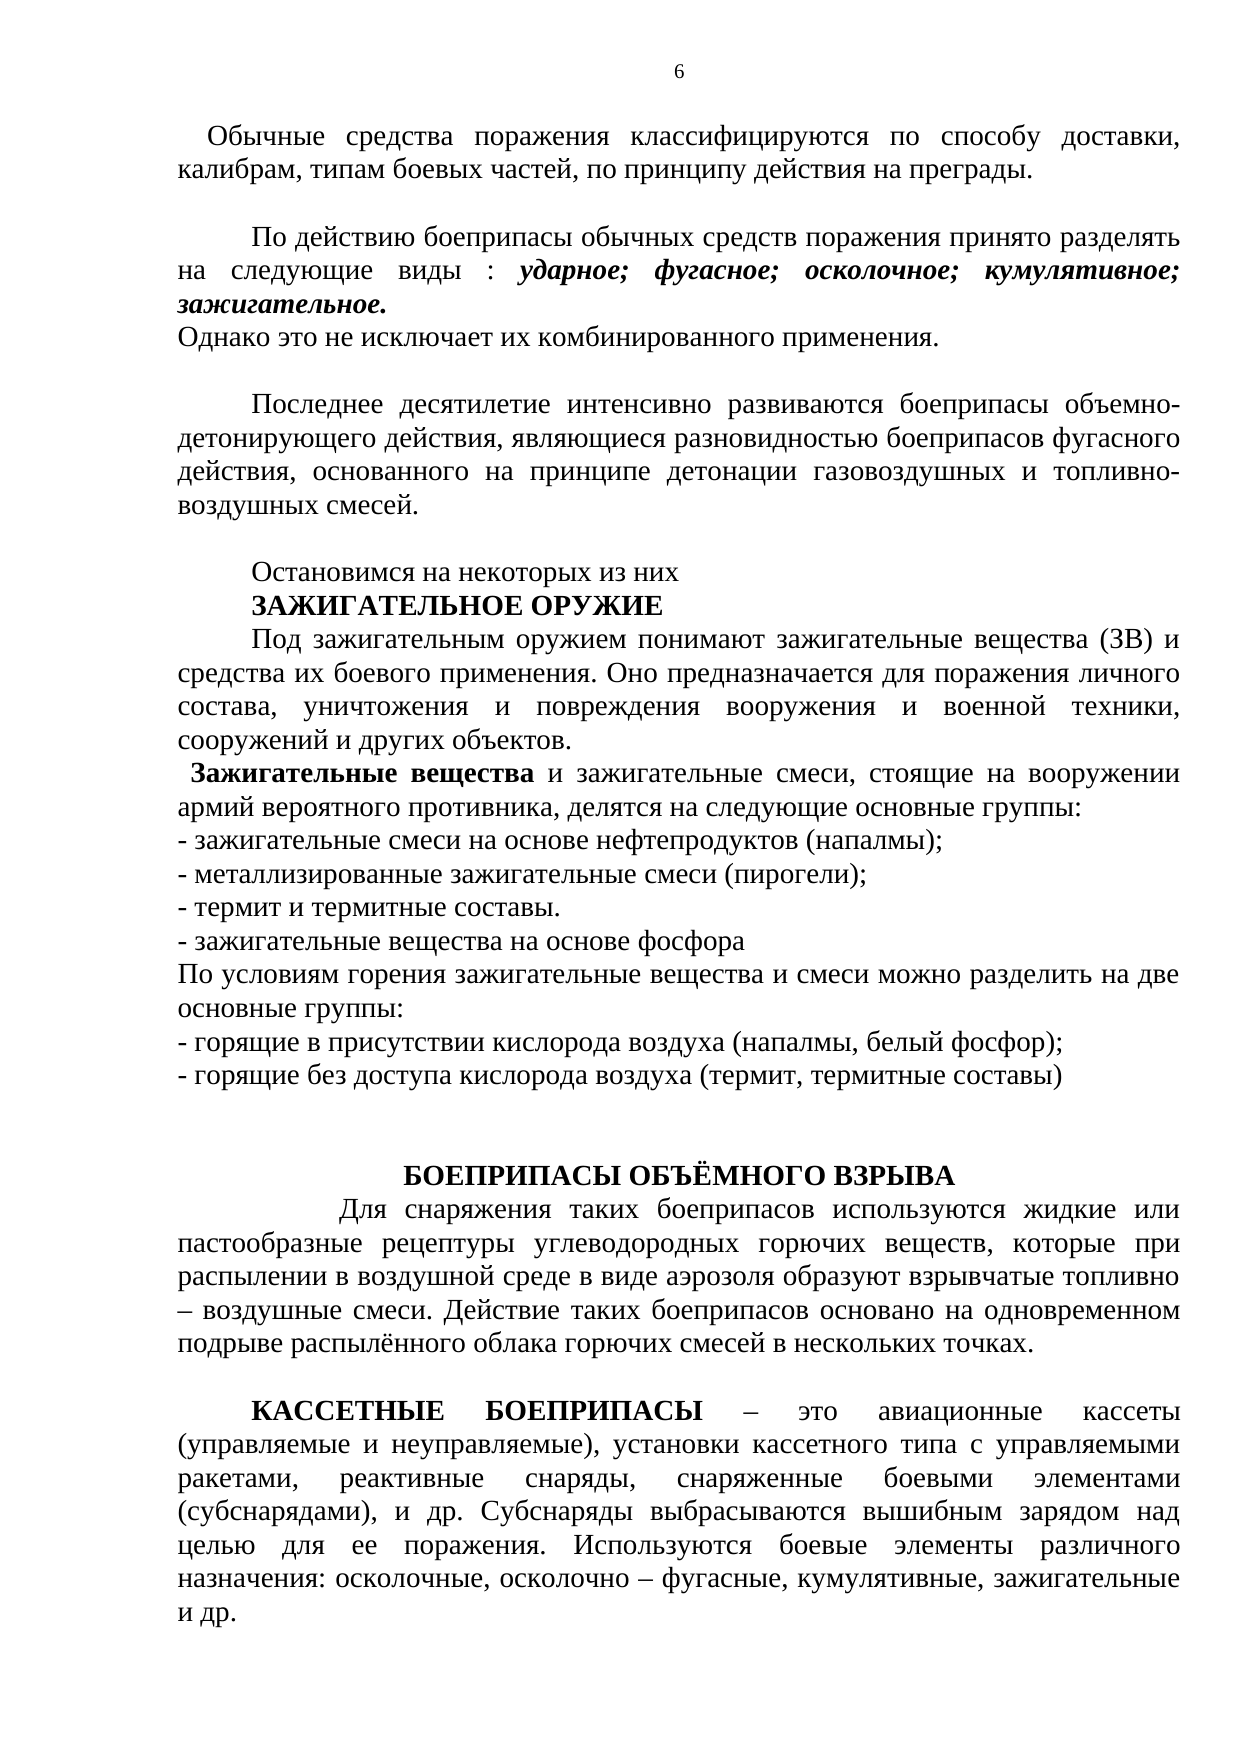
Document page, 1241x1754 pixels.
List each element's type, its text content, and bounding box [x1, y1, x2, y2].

text ЗАЖИГАТЕЛЬНОЕ ОРУЖИЕ [177, 588, 1181, 621]
text По действию боеприпасы обычных средств поражения принято разделять на следующие виды : ударное; фугасное; осколочное; кумулятивное; зажигательное. [177, 219, 1181, 319]
text Под зажигательным оружием понимают зажигательные вещества (ЗВ) и средства их боевого применения. Оно предназначается для поражения личного состава, уничтожения и повреждения вооружения и военной техники, сооружений и других объектов. [177, 621, 1181, 755]
text - зажигательные смеси на основе нефтепродуктов (напалмы); [177, 822, 1181, 856]
text КАССЕТНЫЕ БОЕПРИПАСЫ – это авиационные кассеты (управляемые и неуправляемые), установки кассетного типа с управляемыми ракетами, реактивные снаряды, снаряженные боевыми элементами (субснарядами), и др. Субснаряды выбрасываются вышибным зарядом над целью для ее поражения. Используются боевые элементы различного назначения: осколочные, осколочно – фугасные, кумулятивные, зажигательные и др. [177, 1393, 1181, 1627]
text - зажигательные вещества на основе фосфора [177, 923, 1181, 957]
text Обычные средства поражения классифицируются по способу доставки, калибрам, типам боевых частей, по принципу действия на преграды. [177, 118, 1181, 185]
text Последнее десятилетие интенсивно развиваются боеприпасы объемно-детонирующего действия, являющиеся разновидностью боеприпасов фугасного действия, основанного на принципе детонации газовоздушных и топливно-воздушных смесей. [177, 386, 1181, 521]
text Остановимся на некоторых из них [177, 554, 1181, 588]
text - горящие в присутствии кислорода воздуха (напалмы, белый фосфор); [177, 1024, 1181, 1057]
text Однако это не исключает их комбинированного применения. [177, 319, 1181, 353]
text - горящие без доступа кислорода воздуха (термит, термитные составы) [177, 1057, 1181, 1091]
text - металлизированные зажигательные смеси (пирогели); [177, 856, 1181, 889]
text Зажигательные вещества и зажигательные смеси, стоящие на вооружении армий вероятного противника, делятся на следующие основные группы: [177, 755, 1181, 822]
text БОЕПРИПАСЫ ОБЪЁМНОГО ВЗРЫВА [177, 1158, 1181, 1191]
text - термит и термитные составы. [177, 889, 1181, 923]
text По условиям горения зажигательные вещества и смеси можно разделить на две основные группы: [177, 957, 1181, 1024]
text Для снаряжения таких боеприпасов используются жидкие или пастообразные рецептуры углеводородных горючих веществ, которые при распылении в воздушной среде в виде аэрозоля образуют взрывчатые топливно – воздушные смеси. Действие таких боеприпасов основано на одновременном подрыве распылённого облака горючих смесей в нескольких точках. [177, 1191, 1181, 1359]
